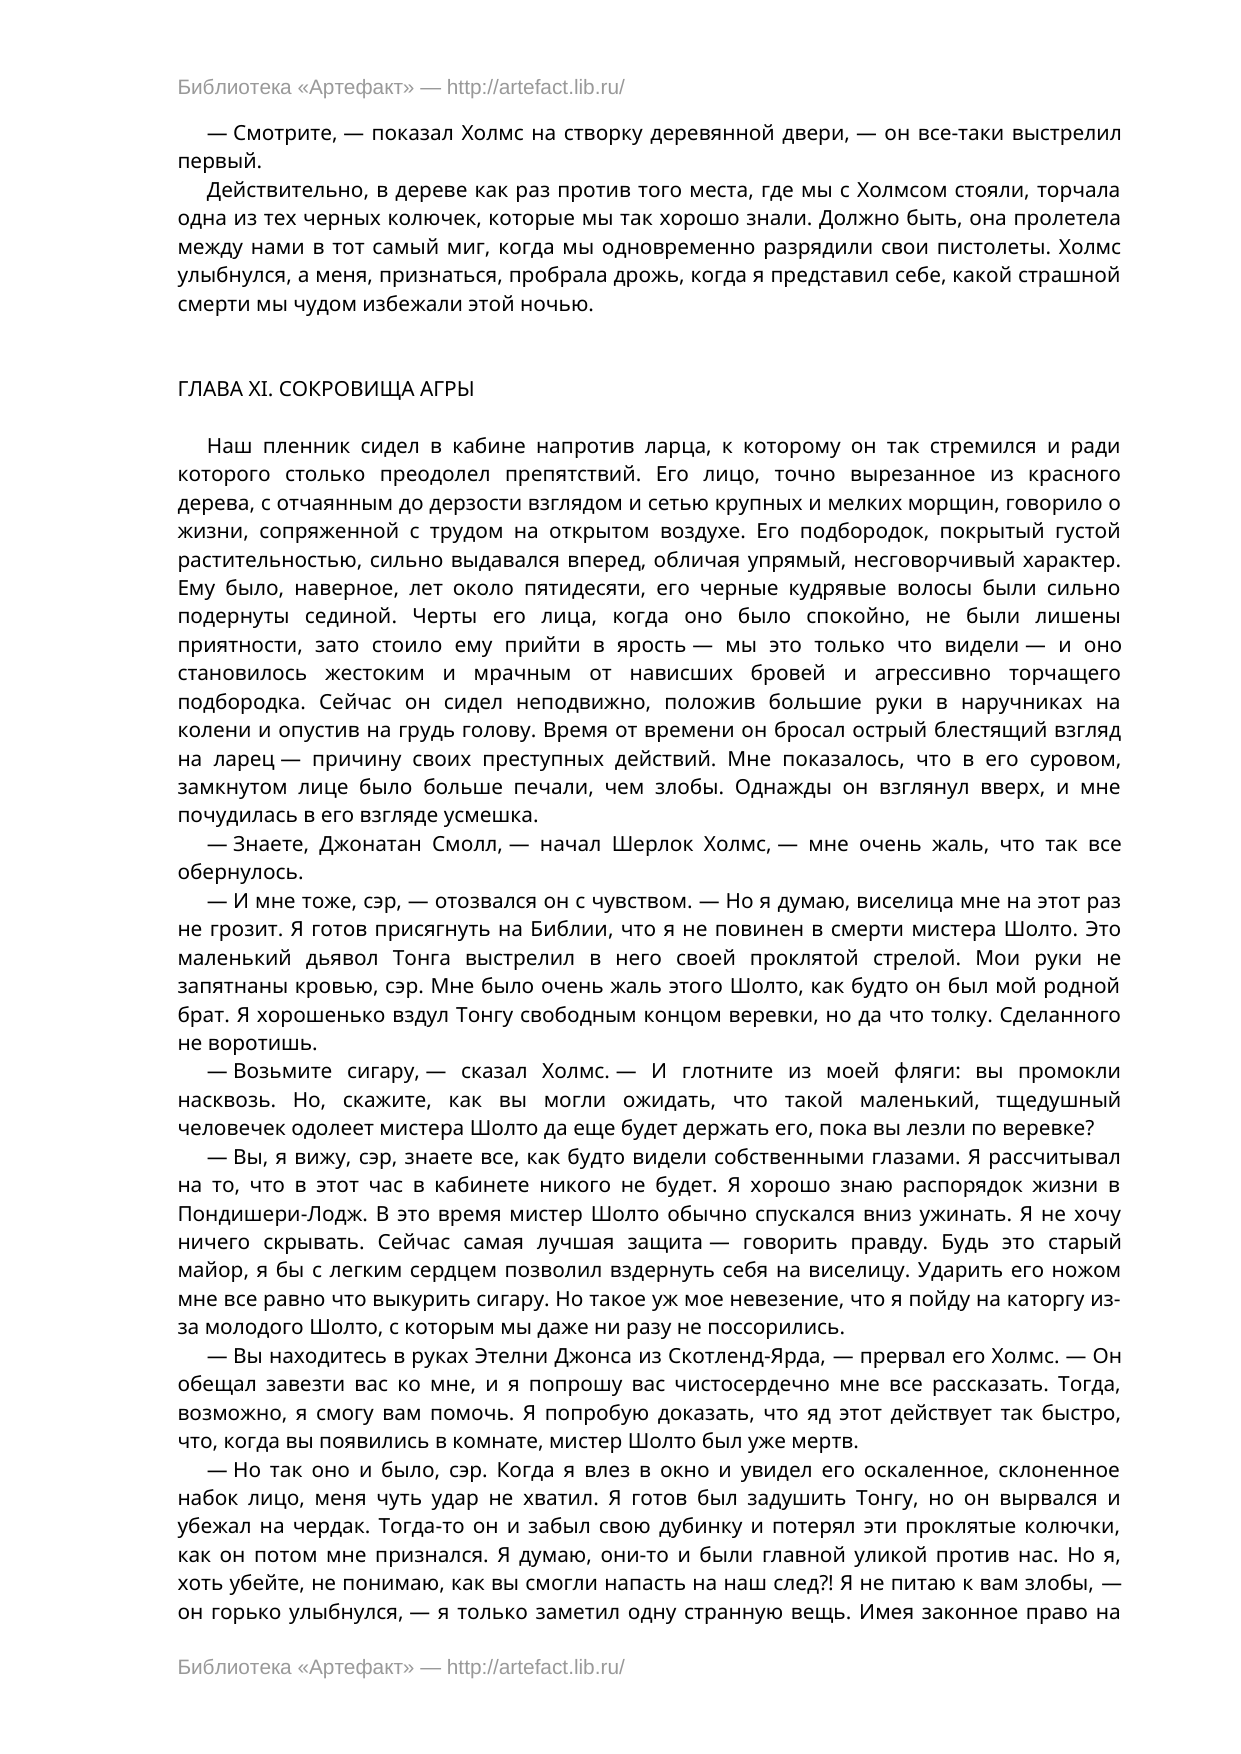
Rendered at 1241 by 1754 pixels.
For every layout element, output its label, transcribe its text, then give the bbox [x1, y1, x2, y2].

text — Вы, я вижу, сэр, знаете все, как будто видели собственными глазами. Я рассчитывал на то, что в этот час в кабинете никого не будет. Я хорошо знаю распорядок жизни в Пондишери-Лодж. В это время мистер Шолто обычно спускался вниз ужинать. Я не хочу ничего скрывать. Сейчас самая лучшая защита — говорить правду. Будь это старый майор, я бы с легким сердцем позволил вздернуть себя на виселицу. Ударить его ножом мне все равно что выкурить сигару. Но такое уж мое невезение, что я пойду на каторгу из-за молодого Шолто, с которым мы даже ни разу не поссорились. [177, 1142, 1122, 1341]
text — Вы находитесь в руках Этелни Джонса из Скотленд-Ярда, — прервал его Холмс. — Он обещал завезти вас ко мне, и я попрошу вас чистосердечно мне все рассказать. Тогда, возможно, я смогу вам помочь. Я попробую доказать, что яд этот действует так быстро, что, когда вы появились в комнате, мистер Шолто был уже мертв. [177, 1341, 1122, 1455]
text — Знаете, Джонатан Смолл, — начал Шерлок Холмс, — мне очень жаль, что так все обернулось. [177, 829, 1122, 886]
text Действительно, в дереве как раз против того места, где мы с Холмсом стояли, торчала одна из тех черных колючек, которые мы так хорошо знали. Должно быть, она пролетела между нами в тот самый миг, когда мы одновременно разрядили свои пистолеты. Холмс улыбнулся, а меня, признаться, пробрала дрожь, когда я представил себе, какой страшной смерти мы чудом избежали этой ночью. [177, 175, 1122, 317]
text — Смотрите, — показал Холмс на створку деревянной двери, — он все-таки выстрелил первый. [177, 118, 1122, 175]
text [177, 1455, 1122, 1625]
text — Возьмите сигару, — сказал Холмс. — И глотните из моей фляги: вы промокли насквозь. Но, скажите, как вы могли ожидать, что такой маленький, тщедушный человечек одолеет мистера Шолто да еще будет держать его, пока вы лезли по веревке? [177, 1057, 1122, 1142]
text ГЛАВА XI. СОКРОВИЩА АГРЫ [177, 374, 1122, 402]
text — И мне тоже, сэр, — отозвался он с чувством. — Но я думаю, виселица мне на этот раз не грозит. Я готов присягнуть на Библии, что я не повинен в смерти мистера Шолто. Это маленький дьявол Тонга выстрелил в него своей проклятой стрелой. Мои руки не запятнаны кровью, сэр. Мне было очень жаль этого Шолто, как будто он был мой родной брат. Я хорошенько вздул Тонгу свободным концом веревки, но да что толку. Сделанного не воротишь. [177, 886, 1122, 1057]
text Наш пленник сидел в кабине напротив ларца, к которому он так стремился и ради которого столько преодолел препятствий. Его лицо, точно вырезанное из красного дерева, с отчаянным до дерзости взглядом и сетью крупных и мелких морщин, говорило о жизни, сопряженной с трудом на открытом воздухе. Его подбородок, покрытый густой растительностью, сильно выдавался вперед, обличая упрямый, несговорчивый характер. Ему было, наверное, лет около пятидесяти, его черные кудрявые волосы были сильно подернуты сединой. Черты его лица, когда оно было спокойно, не были лишены приятности, зато стоило ему прийти в ярость — мы это только что видели — и оно становилось жестоким и мрачным от нависших бровей и агрессивно торчащего подбородка. Сейчас он сидел неподвижно, положив большие руки в наручниках на колени и опустив на грудь голову. Время от времени он бросал острый блестящий взгляд на ларец — причину своих преступных действий. Мне показалось, что в его суровом, замкнутом лице было больше печали, чем злобы. Однажды он взглянул вверх, и мне почудилась в его взгляде усмешка. [177, 431, 1122, 829]
